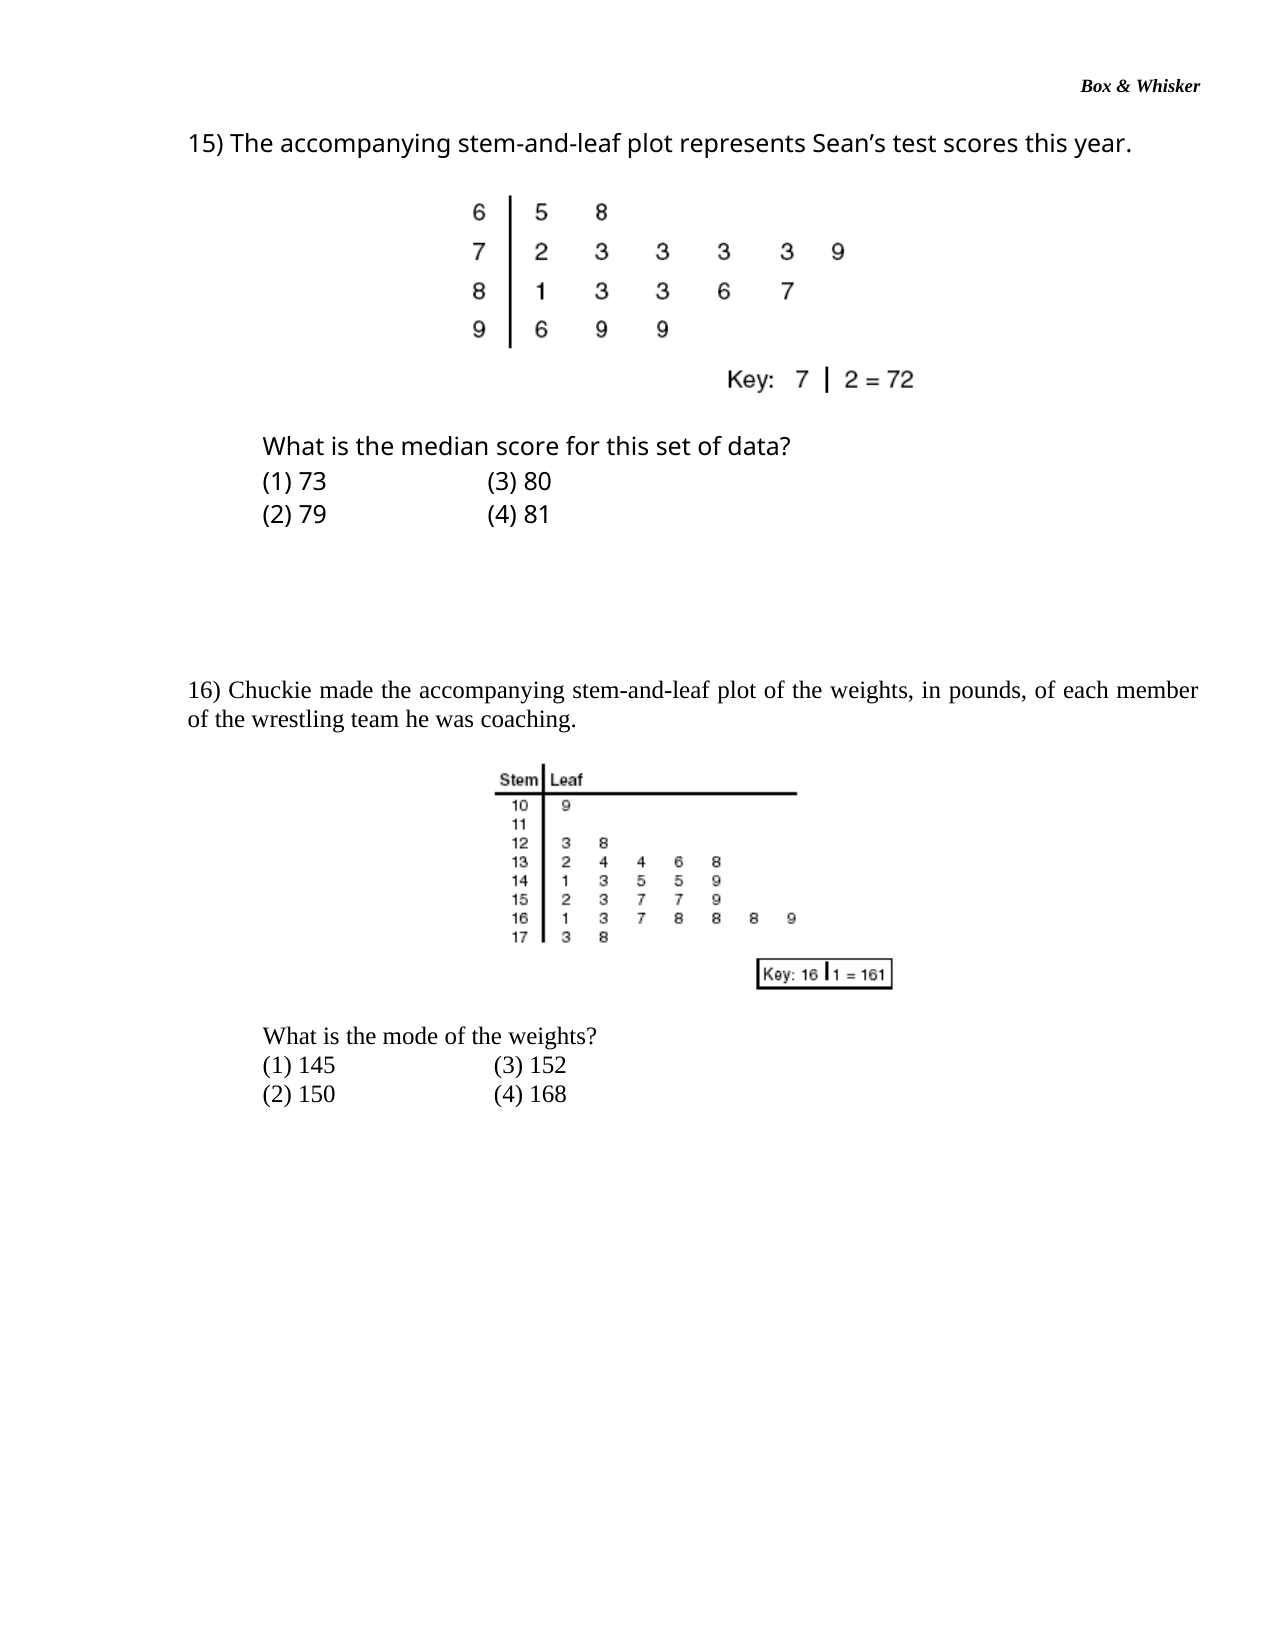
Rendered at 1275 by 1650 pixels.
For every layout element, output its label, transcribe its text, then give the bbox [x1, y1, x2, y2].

text (2) 150 (4) 168 [187, 1079, 1200, 1107]
text 16) Chuckie made the accompanying stem-and-leaf plot of the weights, in pounds, of each member of the wrestling team he was coaching. [187, 675, 1200, 732]
text 15) The accompanying stem-and-leaf plot represents Sean’s test scores this year. [187, 125, 1200, 159]
text (2) 79 (4) 81 [187, 497, 1200, 531]
picture [492, 761, 896, 993]
text (1) 73 (3) 80 [187, 463, 1200, 497]
text What is the mode of the weights? [187, 1021, 1200, 1050]
text (1) 145 (3) 152 [187, 1050, 1200, 1079]
text What is the median score for this set of data? [187, 429, 1200, 463]
